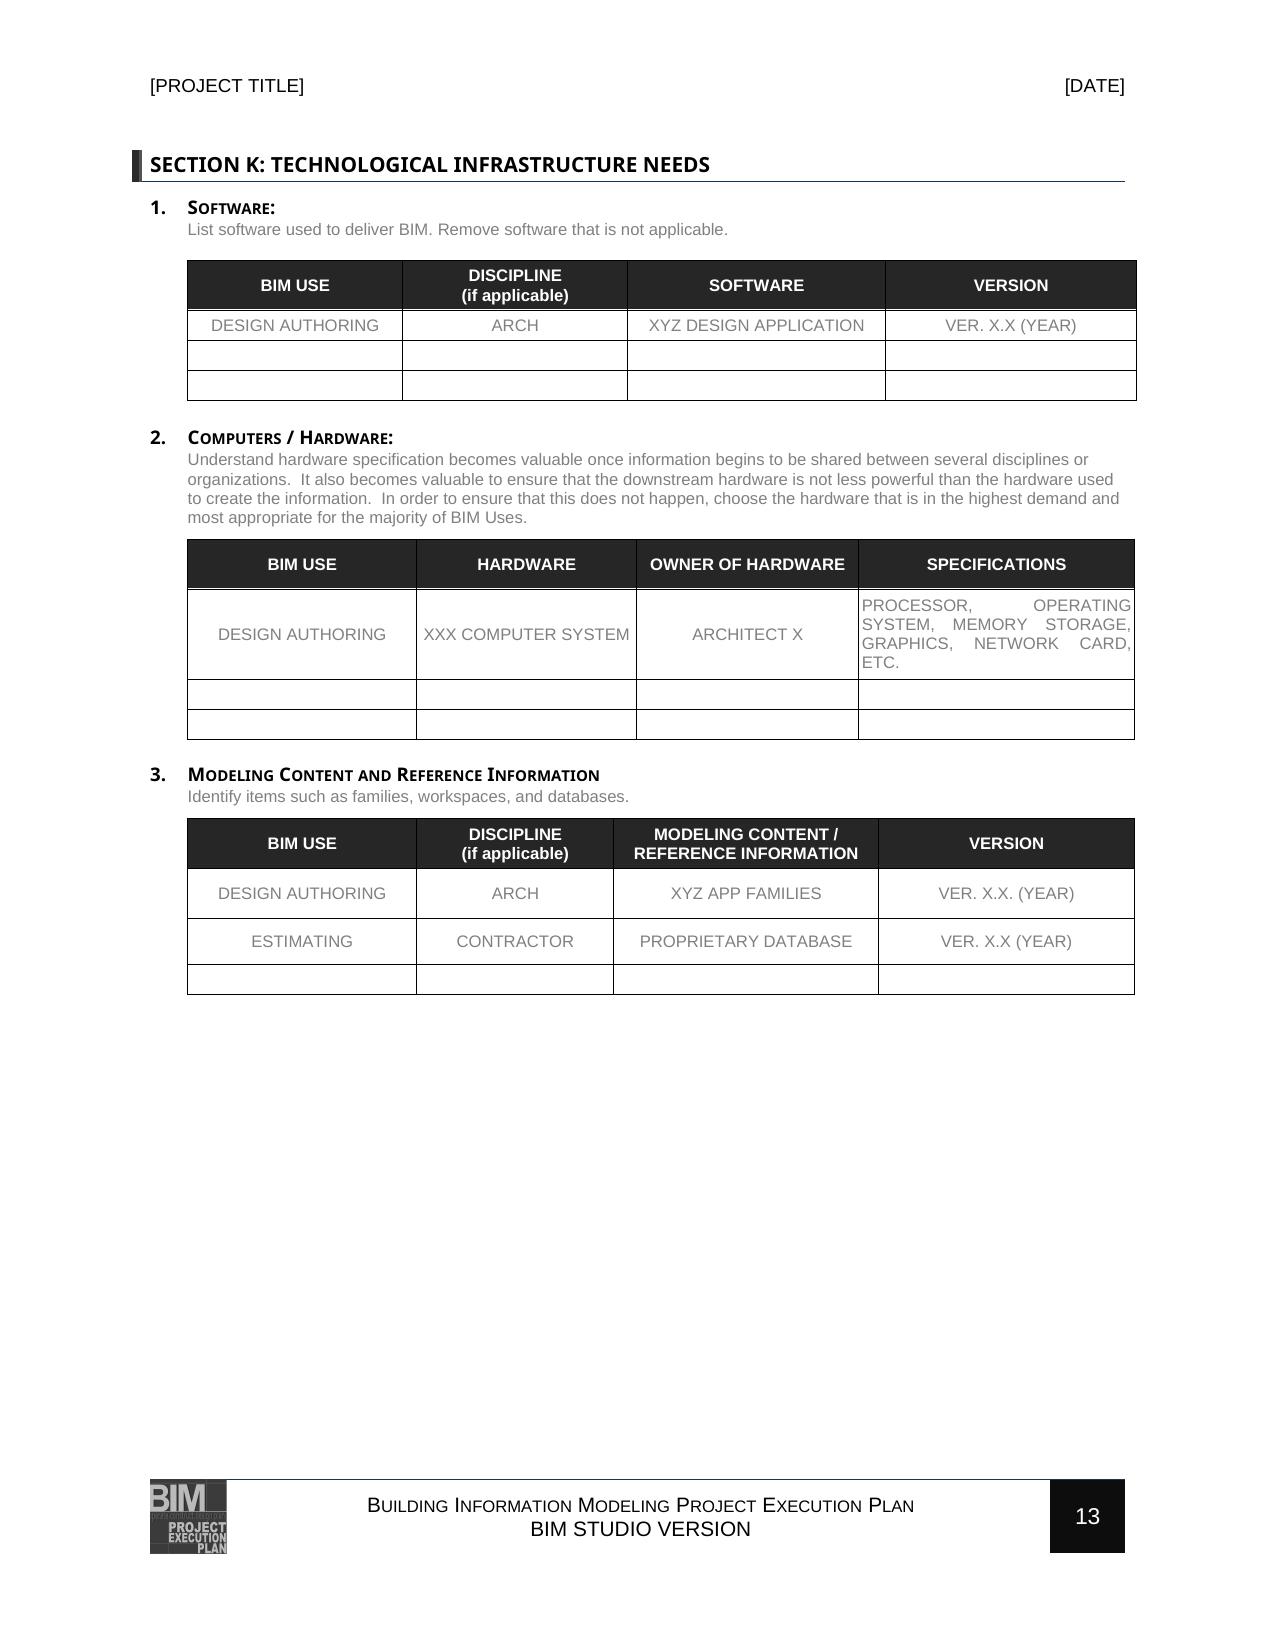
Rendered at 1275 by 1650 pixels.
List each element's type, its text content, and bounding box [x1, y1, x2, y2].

table_cell [886, 371, 1136, 399]
table_cell [188, 710, 416, 738]
table_header HARDWARE [417, 540, 636, 588]
table_cell ARCH [403, 311, 627, 339]
table_cell VER. X.X. (YEAR) [879, 869, 1134, 918]
table_cell PROPRIETARY DATABASE [614, 919, 878, 964]
table_cell [628, 371, 885, 399]
table_cell ARCHITECT X [637, 590, 858, 678]
table_header DISCIPLINE (if applicable) [403, 261, 627, 309]
table_cell ESTIMATING [188, 919, 416, 964]
table_cell XXX COMPUTER SYSTEM [417, 590, 636, 678]
table_header MODELING CONTENT / REFERENCE INFORMATION [614, 819, 878, 868]
table_cell [637, 680, 858, 708]
table_header SPECIFICATIONS [859, 540, 1134, 588]
text Section K: Technological Infrastructure Needs [142, 150, 1125, 181]
table_cell DESIGN AUTHORING [188, 869, 416, 918]
text Understand hardware specification becomes valuable once information begins to be shared between several disciplines or organizations. It also becomes valuable to ensure that the downstream hardware is not less powerful than the hardware used to create the information. In order to ensure that this does not happen, choose the hardware that is in the highest demand and most appropriate for the majority of BIM Uses. [187, 450, 1125, 527]
table_cell [188, 680, 416, 708]
table_cell [188, 965, 416, 994]
table_header DISCIPLINE (if applicable) [417, 819, 613, 868]
table_cell ARCH [417, 869, 613, 918]
table_cell DESIGN AUTHORING [188, 311, 402, 339]
list Computers / Hardware: [150, 424, 1125, 450]
table_cell [188, 341, 402, 369]
list List software used to deliver BIM. Remove software that is not applicable. [187, 219, 1125, 239]
table_cell [859, 710, 1134, 738]
table_cell VER. X.X (YEAR) [879, 919, 1134, 964]
table_cell [188, 371, 402, 399]
table_cell PROCESSOR, OPERATING SYSTEM, MEMORY STORAGE, GRAPHICS, NETWORK CARD, ETC. [859, 590, 1134, 678]
table_cell [403, 341, 627, 369]
table_cell [859, 680, 1134, 708]
list Software: [150, 194, 1125, 219]
table_header VERSION [886, 261, 1136, 309]
table_header SOFTWARE [628, 261, 885, 309]
table_cell [628, 341, 885, 369]
table_header BIM USE [188, 261, 402, 309]
table_cell [403, 371, 627, 399]
table_cell [614, 965, 878, 994]
table_cell DESIGN AUTHORING [188, 590, 416, 678]
table_cell CONTRACTOR [417, 919, 613, 964]
table_cell [879, 965, 1134, 994]
table_header VERSION [879, 819, 1134, 868]
table_cell XYZ DESIGN APPLICATION [628, 311, 885, 339]
list Modeling Content and Reference Information [150, 761, 1125, 787]
table_cell [417, 965, 613, 994]
text Identify items such as families, workspaces, and databases. [187, 787, 1125, 806]
table_cell [417, 680, 636, 708]
table_cell [417, 710, 636, 738]
table_header BIM USE [188, 540, 416, 588]
table_header BIM USE [188, 819, 416, 868]
table_cell VER. X.X (YEAR) [886, 311, 1136, 339]
table_cell [886, 341, 1136, 369]
table_cell [637, 710, 858, 738]
table_header OWNER OF HARDWARE [637, 540, 858, 588]
table_cell XYZ APP FAMILIES [614, 869, 878, 918]
